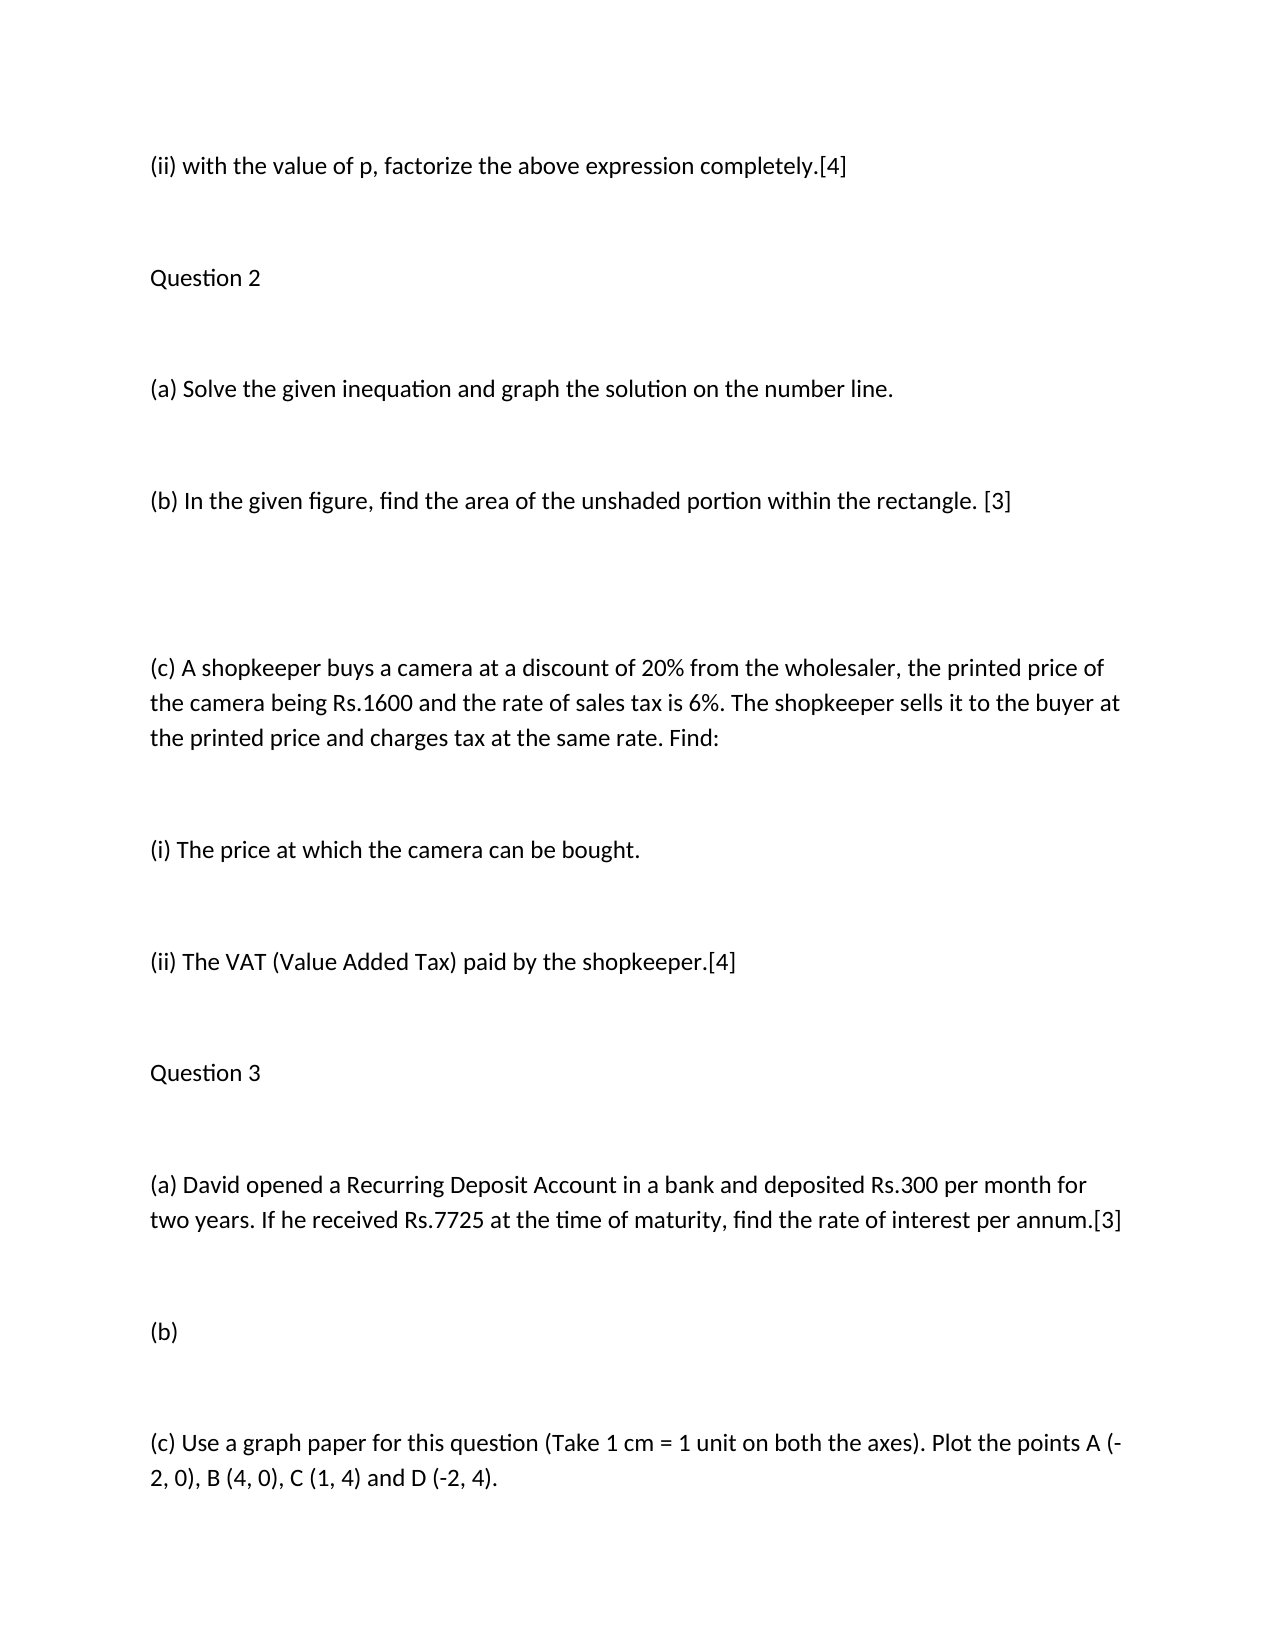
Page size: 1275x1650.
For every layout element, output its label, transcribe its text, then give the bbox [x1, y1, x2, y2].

text (ii) The VAT (Value Added Tax) paid by the shopkeeper.[4] [150, 946, 1125, 976]
text (c) Use a graph paper for this question (Take 1 cm = 1 unit on both the axes). Plot the points A (-2, 0), B (4, 0), C (1, 4) and D (-2, 4). [150, 1427, 1125, 1493]
text Question 2 [150, 262, 1125, 292]
text (ii) with the value of p, factorize the above expression completely.[4] [150, 150, 1125, 181]
text (i) The price at which the camera can be bought. [150, 834, 1125, 865]
text (c) A shopkeeper buys a camera at a discount of 20% from the wholesaler, the printed price of the camera being Rs.1600 and the rate of sales tax is 6%. The shopkeeper sells it to the buyer at the printed price and charges tax at the same rate. Find: [150, 652, 1125, 753]
text (b) [150, 1316, 1125, 1346]
text (a) David opened a Recurring Deposit Account in a bank and deposited Rs.300 per month for two years. If he received Rs.7725 at the time of maturity, find the rate of interest per annum.[3] [150, 1169, 1125, 1235]
text (b) In the given figure, find the area of the unshaded portion within the rectangle. [3] [150, 485, 1125, 516]
text Question 3 [150, 1057, 1125, 1088]
text (a) Solve the given inequation and graph the solution on the number line. [150, 373, 1125, 404]
